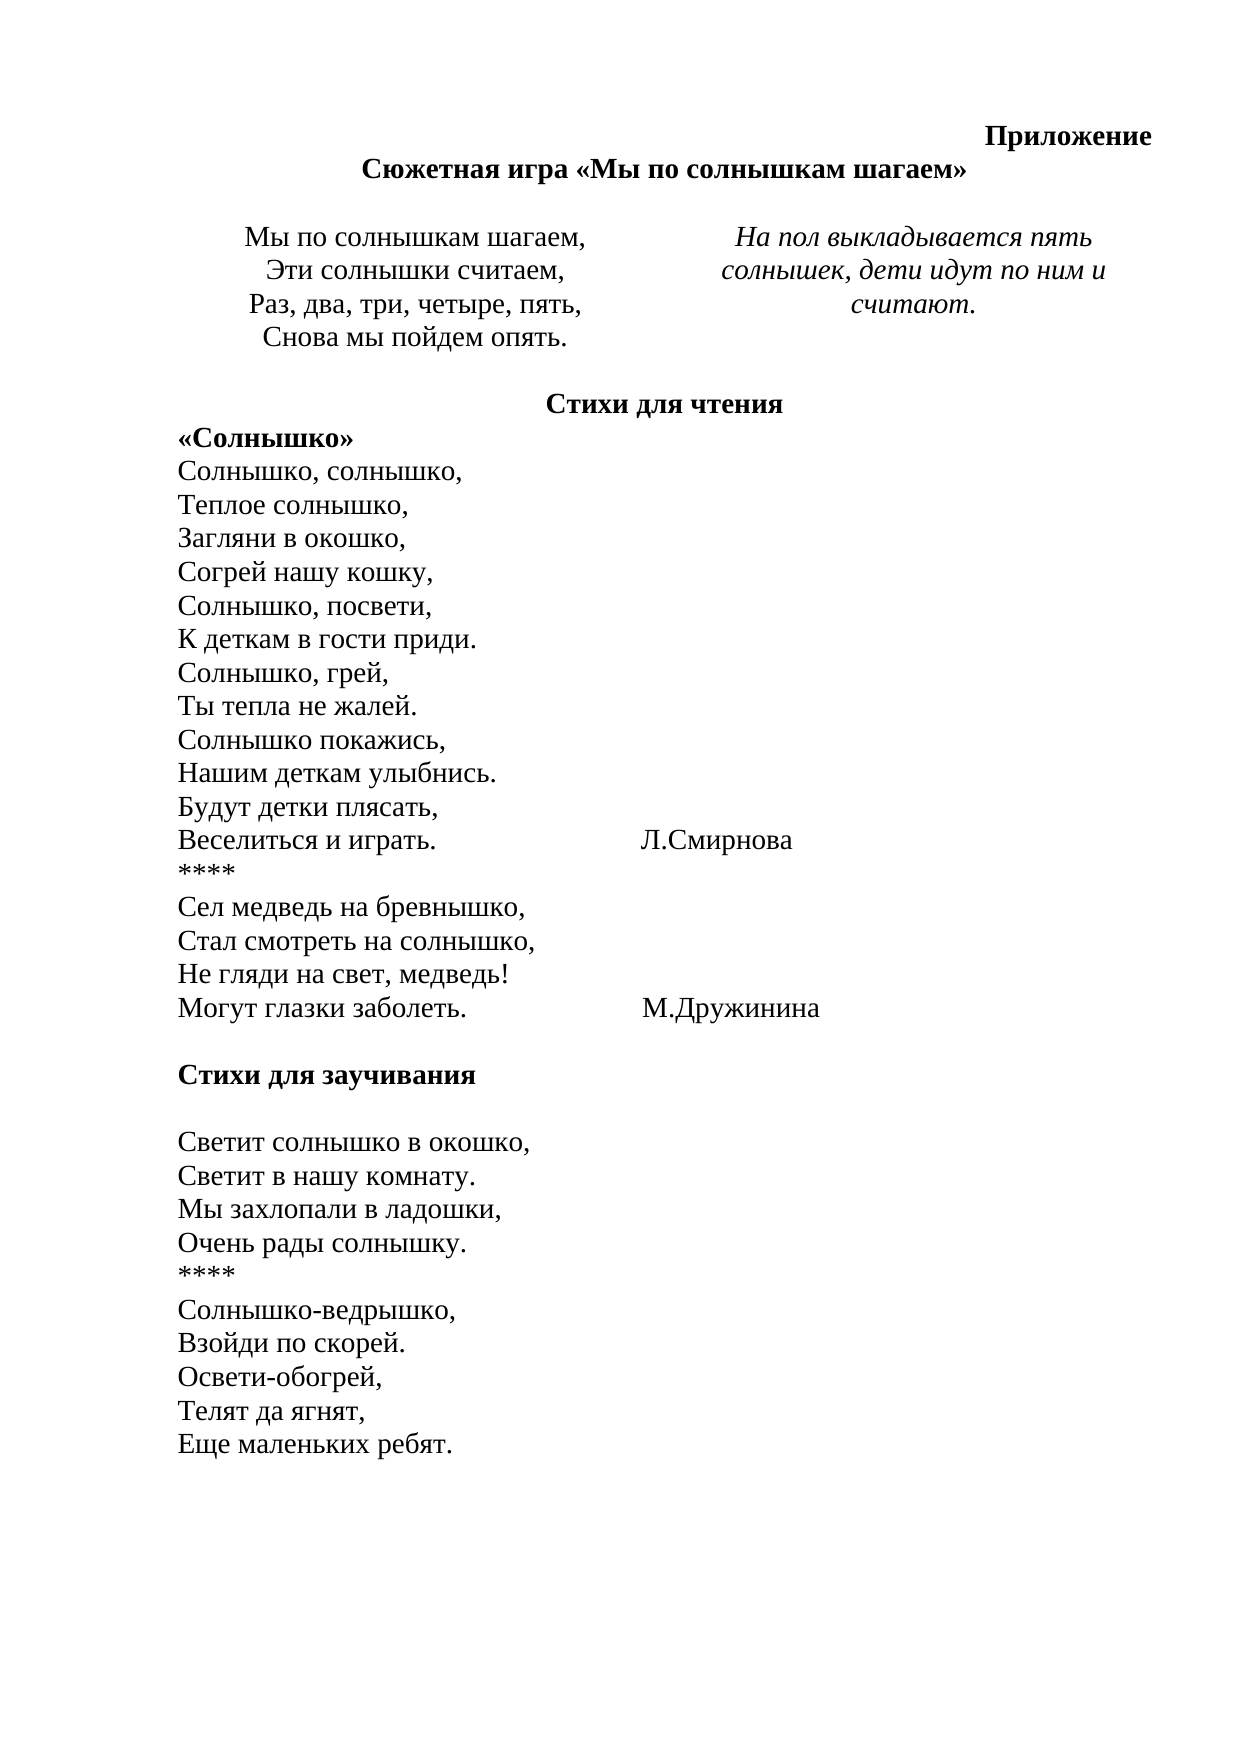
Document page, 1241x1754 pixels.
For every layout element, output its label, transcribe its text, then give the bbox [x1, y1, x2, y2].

text Будут детки плясать, [177, 789, 1152, 822]
text Светит в нашу комнату. [177, 1158, 1152, 1191]
text Солнышко-ведрышко, [177, 1292, 1152, 1326]
text Солнышко покажись, [177, 722, 1152, 755]
text Солнышко, грей, [177, 655, 1152, 688]
text Очень рады солнышку. [177, 1225, 1152, 1258]
text Стихи для заучивания [177, 1057, 1152, 1091]
text Загляни в окошко, [177, 521, 1152, 554]
text **** [177, 856, 1152, 889]
text Взойди по скорей. [177, 1326, 1152, 1359]
text Не гляди на свет, медведь! [177, 957, 1152, 990]
table_header На пол выкладывается пять солнышек, дети идут по ним и считают. [664, 219, 1163, 353]
text Сел медведь на бревнышко, [177, 889, 1152, 923]
text Еще маленьких ребят. [177, 1426, 1152, 1460]
text Солнышко, посвети, [177, 588, 1152, 621]
text Телят да ягнят, [177, 1393, 1152, 1426]
text Согрей нашу кошку, [177, 554, 1152, 588]
text Солнышко, солнышко, [177, 453, 1152, 487]
text Могут глазки заболеть. М.Дружинина [177, 990, 1152, 1024]
text Освети-обогрей, [177, 1359, 1152, 1393]
text Теплое солнышко, [177, 487, 1152, 521]
text Сюжетная игра «Мы по солнышкам шагаем» [177, 152, 1152, 185]
table_header Мы по солнышкам шагаем, Эти солнышки считаем, Раз, два, три, четыре, пять, Снова мы пойдем опять. [166, 219, 664, 353]
text Приложение [177, 118, 1152, 152]
text Мы захлопали в ладошки, [177, 1191, 1152, 1225]
text К деткам в гости приди. [177, 621, 1152, 655]
text Веселиться и играть. Л.Смирнова [177, 822, 1152, 856]
text Ты тепла не жалей. [177, 688, 1152, 722]
text Светит солнышко в окошко, [177, 1124, 1152, 1158]
text «Солнышко» [177, 420, 1152, 453]
text **** [177, 1258, 1152, 1292]
text Стихи для чтения [177, 386, 1152, 420]
text Нашим деткам улыбнись. [177, 755, 1152, 789]
text Стал смотреть на солнышко, [177, 923, 1152, 957]
